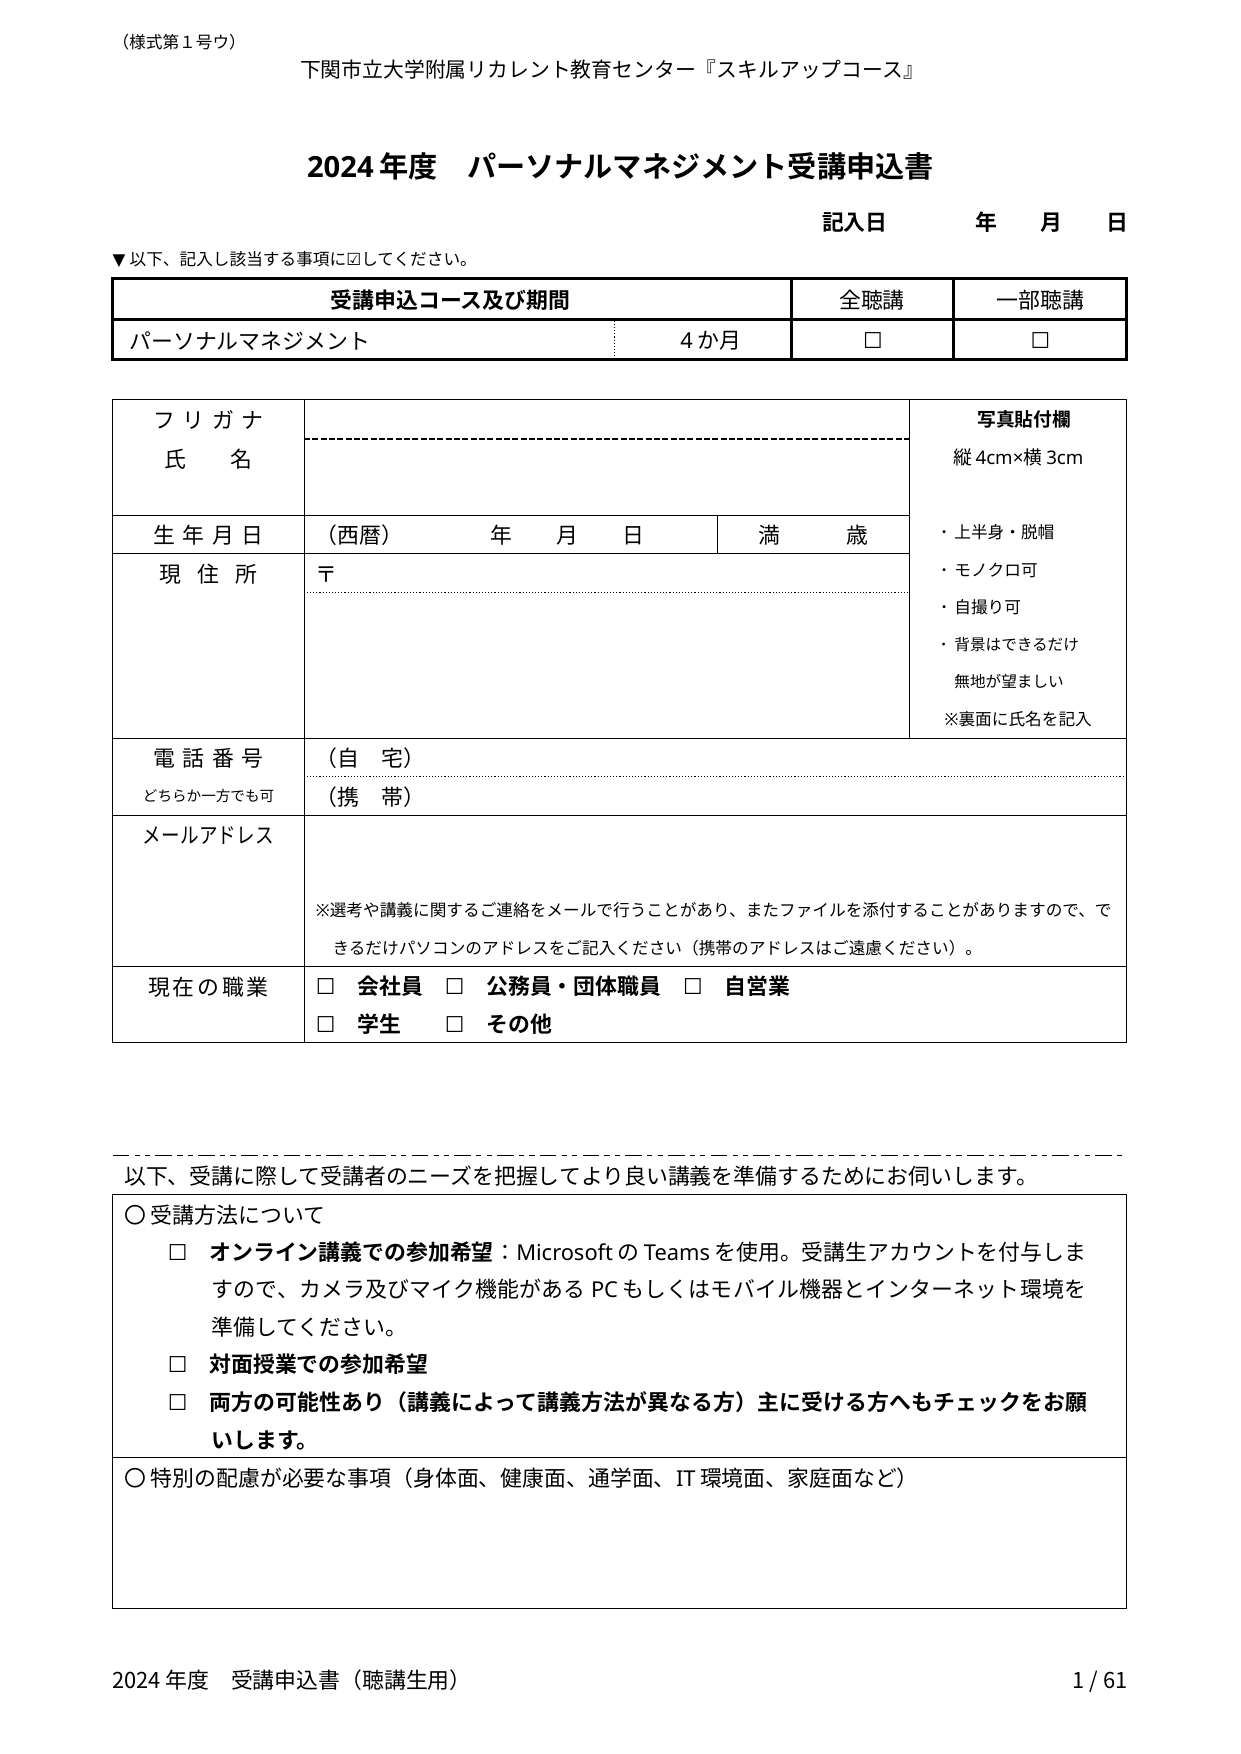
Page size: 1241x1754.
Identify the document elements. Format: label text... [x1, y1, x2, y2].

text ▼ 以下、記入し該当する事項に☑してください。 [112, 239, 1128, 277]
table_cell 生年月日 [113, 516, 304, 553]
table_header フリガナ [113, 400, 304, 437]
table_cell 現在の職業 [113, 967, 304, 1042]
table_cell [955, 321, 1125, 358]
table_cell メールアドレス [113, 816, 304, 966]
table_cell （自 宅） [305, 739, 1126, 776]
table_cell （西暦） 年 月 日 [305, 516, 717, 553]
table_cell 氏名 [113, 438, 304, 514]
table_cell 〒 [305, 554, 909, 592]
table_cell 電話番号 どちらか一方でも可 [113, 739, 304, 814]
table_cell （携 帯） [305, 776, 1126, 814]
table_cell 4か月 [614, 321, 790, 358]
table_cell 現住所 [113, 554, 304, 737]
table_cell 〇 受講方法について オンライン講義での参加希望：MicrosoftのTeamsを使用。受講生アカウントを付与しますので、カメラ及びマイク機能があるPCもしくはモバイル機器とインターネット環境を準備してください。 対面授業での参加希望 両方の可能性あり（講義によって講義方法が異なる方）主に受ける方へもチェックをお願いします。 [113, 1195, 1126, 1457]
table_cell 満 歳 [718, 516, 909, 553]
text 2024年度 パーソナルマネジメント受講申込書 [112, 127, 1128, 202]
table_header 一部聴講 [955, 280, 1125, 318]
table_header 以下、受講に際して受講者のニーズを把握してより良い講義を準備するためにお伺いします。 [113, 1155, 1127, 1194]
table_cell 会社員 公務員・団体職員 自営業 学生 その他 [305, 967, 1126, 1042]
table_header 受講申込コース及び期間 [114, 280, 790, 318]
table_cell ※選考や講義に関するご連絡をメールで行うことがあり、またファイルを添付することがありますので、できるだけパソコンのアドレスをご記入ください（携帯のアドレスはご遠慮ください）。 [305, 816, 1126, 966]
table_cell [305, 592, 909, 737]
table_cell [113, 1458, 1126, 1608]
table_cell [305, 438, 909, 514]
table_header 写真貼付欄 縦4cm×横3cm 上半身・脱帽 モノクロ可 自撮り可 背景はできるだけ無地が望ましい ※裏面に氏名を記入 [910, 400, 1126, 737]
table_cell パーソナルマネジメント [114, 321, 614, 358]
table_cell [793, 321, 952, 358]
table_header 全聴講 [793, 280, 952, 318]
table_header [305, 400, 909, 437]
text 記入日 年 月 日 [112, 202, 1128, 239]
